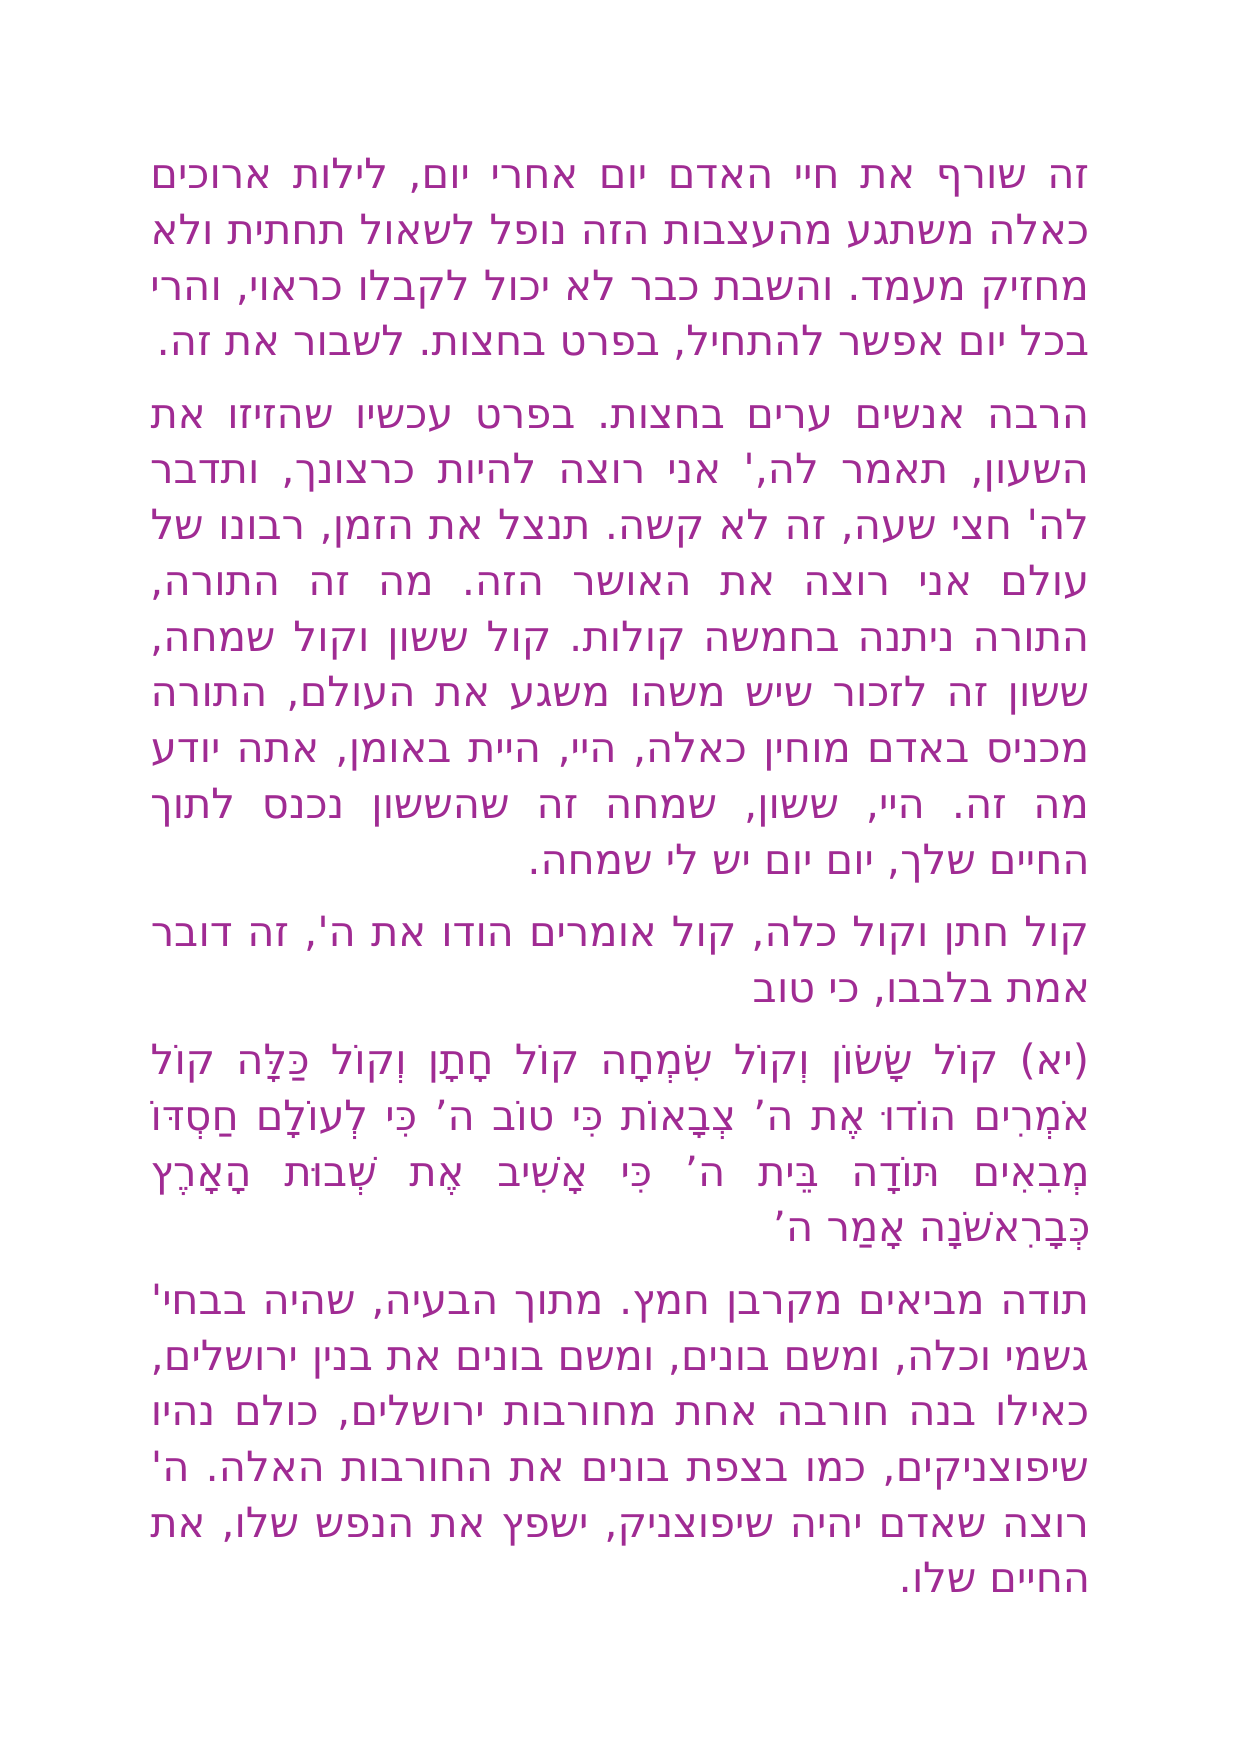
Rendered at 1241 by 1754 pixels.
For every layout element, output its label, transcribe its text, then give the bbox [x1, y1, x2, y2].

text קול חתן וקול כלה, קול אומרים הודו את ה', זה דובר אמת בלבבו, כי טוב [150, 908, 1090, 1012]
text הרבה אנשים ערים בחצות. בפרט עכשיו שהזיזו את השעון, תאמר לה,' אני רוצה להיות כרצונך, ותדבר לה' חצי שעה, זה לא קשה. תנצל את הזמן, רבונו של עולם אני רוצה את האושר הזה. מה זה התורה, התורה ניתנה בחמשה קולות. קול ששון וקול שמחה, ששון זה לזכור שיש משהו משגע את העולם, התורה מכניס באדם מוחין כאלה, היי, היית באומן, אתה יודע מה זה. היי, ששון, שמחה זה שהששון נכנס לתוך החיים שלך, יום יום יש לי שמחה. [150, 389, 1090, 884]
text תודה מביאים מקרבן חמץ. מתוך הבעיה, שהיה בבחי' גשמי וכלה, ומשם בונים, ומשם בונים את בנין ירושלים, כאילו בנה חורבה אחת מחורבות ירושלים, כולם נהיו שיפוצניקים, כמו בצפת בונים את החורבות האלה. ה' רוצה שאדם יהיה שיפוצניק, ישפץ את הנפש שלו, את החיים שלו. [150, 1276, 1090, 1603]
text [150, 150, 1090, 366]
text (יא) קוֹל שָׂשׂוֹן וְקוֹל שִׂמְחָה קוֹל חָתָן וְקוֹל כַּלָּה קוֹל אֹמְרִים הוֹדוּ אֶת ה’ צְבָאוֹת כִּי טוֹב ה’ כִּי לְעוֹלָם חַסְדּוֹ מְבִאִים תּוֹדָה בֵּית ה’ כִּי אָשִׁיב אֶת שְׁבוּת הָאָרֶץ כְּבָרִאשֹׁנָה אָמַר ה’ [150, 1036, 1090, 1252]
